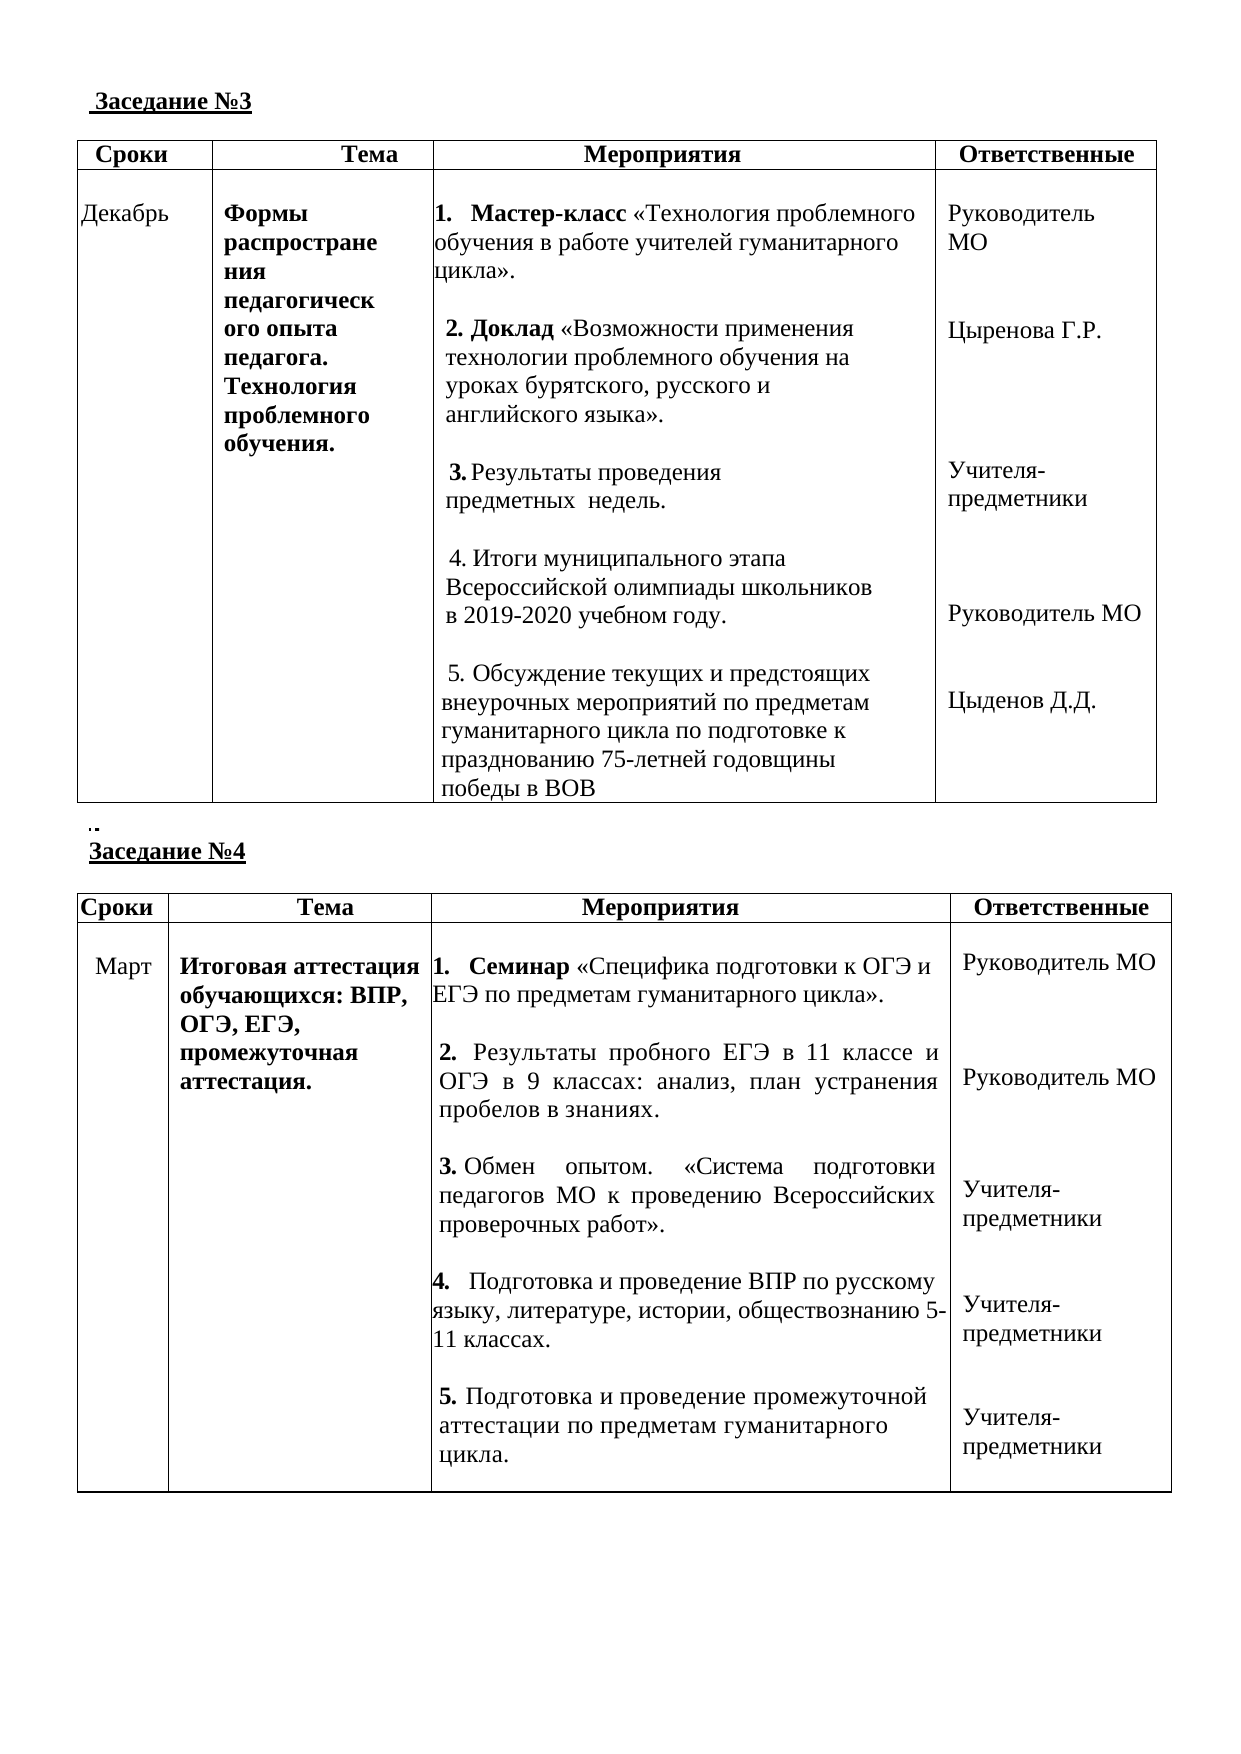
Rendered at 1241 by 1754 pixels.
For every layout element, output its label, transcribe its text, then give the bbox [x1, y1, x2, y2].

text Заседание №4 [89, 836, 1176, 865]
table_cell Руководитель МО Цыренова Г.Р. Учителя- предметники Руководитель МО Цыденов Д.Д. [936, 170, 1156, 802]
table_header Мероприятия [432, 894, 950, 922]
table_header Ответственные [936, 141, 1156, 169]
text Заседание №3 [89, 86, 1176, 115]
table_header Сроки [78, 141, 212, 169]
table_cell Мастер-класс «Технология проблемного обучения в работе учителей гуманитарного цикла». Доклад «Возможности применения технологии проблемного обучения на уроках бурятского, русского и английского языка». Результаты проведения предметных недель. Итоги муниципального этапа Всероссийской олимпиады школьников в 2019-2020 учебном году. Обсуждение текущих и предстоящих внеурочных мероприятий по предметам гуманитарного цикла по подготовке к празднованию 75-летней годовщины победы в ВОВ [434, 170, 935, 802]
table_cell Семинар «Специфика подготовки к ОГЭ и ЕГЭ по предметам гуманитарного цикла». Результаты пробного ЕГЭ в 11 классе и ОГЭ в 9 классах: анализ, план устранения пробелов в знаниях. Обмен опытом. «Система подготовки педагогов МО к проведению Всероссийских проверочных работ». Подготовка и проведение ВПР по русскому языку, литературе, истории, обществознанию 5-11 классах. Подготовка и проведение промежуточной аттестации по предметам гуманитарного цикла. [432, 923, 950, 1491]
table_cell Формы распространения педагогического опыта педагога. Технология проблемного обучения. [213, 170, 433, 802]
table_header Сроки [78, 894, 168, 922]
table_cell Итоговая аттестация обучающихся: ВПР, ОГЭ, ЕГЭ, промежуточная аттестация. [169, 923, 431, 1491]
table_cell Руководитель МО Руководитель МО Учителя- предметники Учителя- предметники Учителя- предметники [951, 923, 1171, 1491]
table_cell Март [78, 923, 168, 1491]
table_header Ответственные [951, 894, 1171, 922]
table_header Тема [213, 141, 433, 169]
table_header Мероприятия [434, 141, 935, 169]
table_header Тема [169, 894, 431, 922]
table_cell Декабрь [78, 170, 212, 802]
